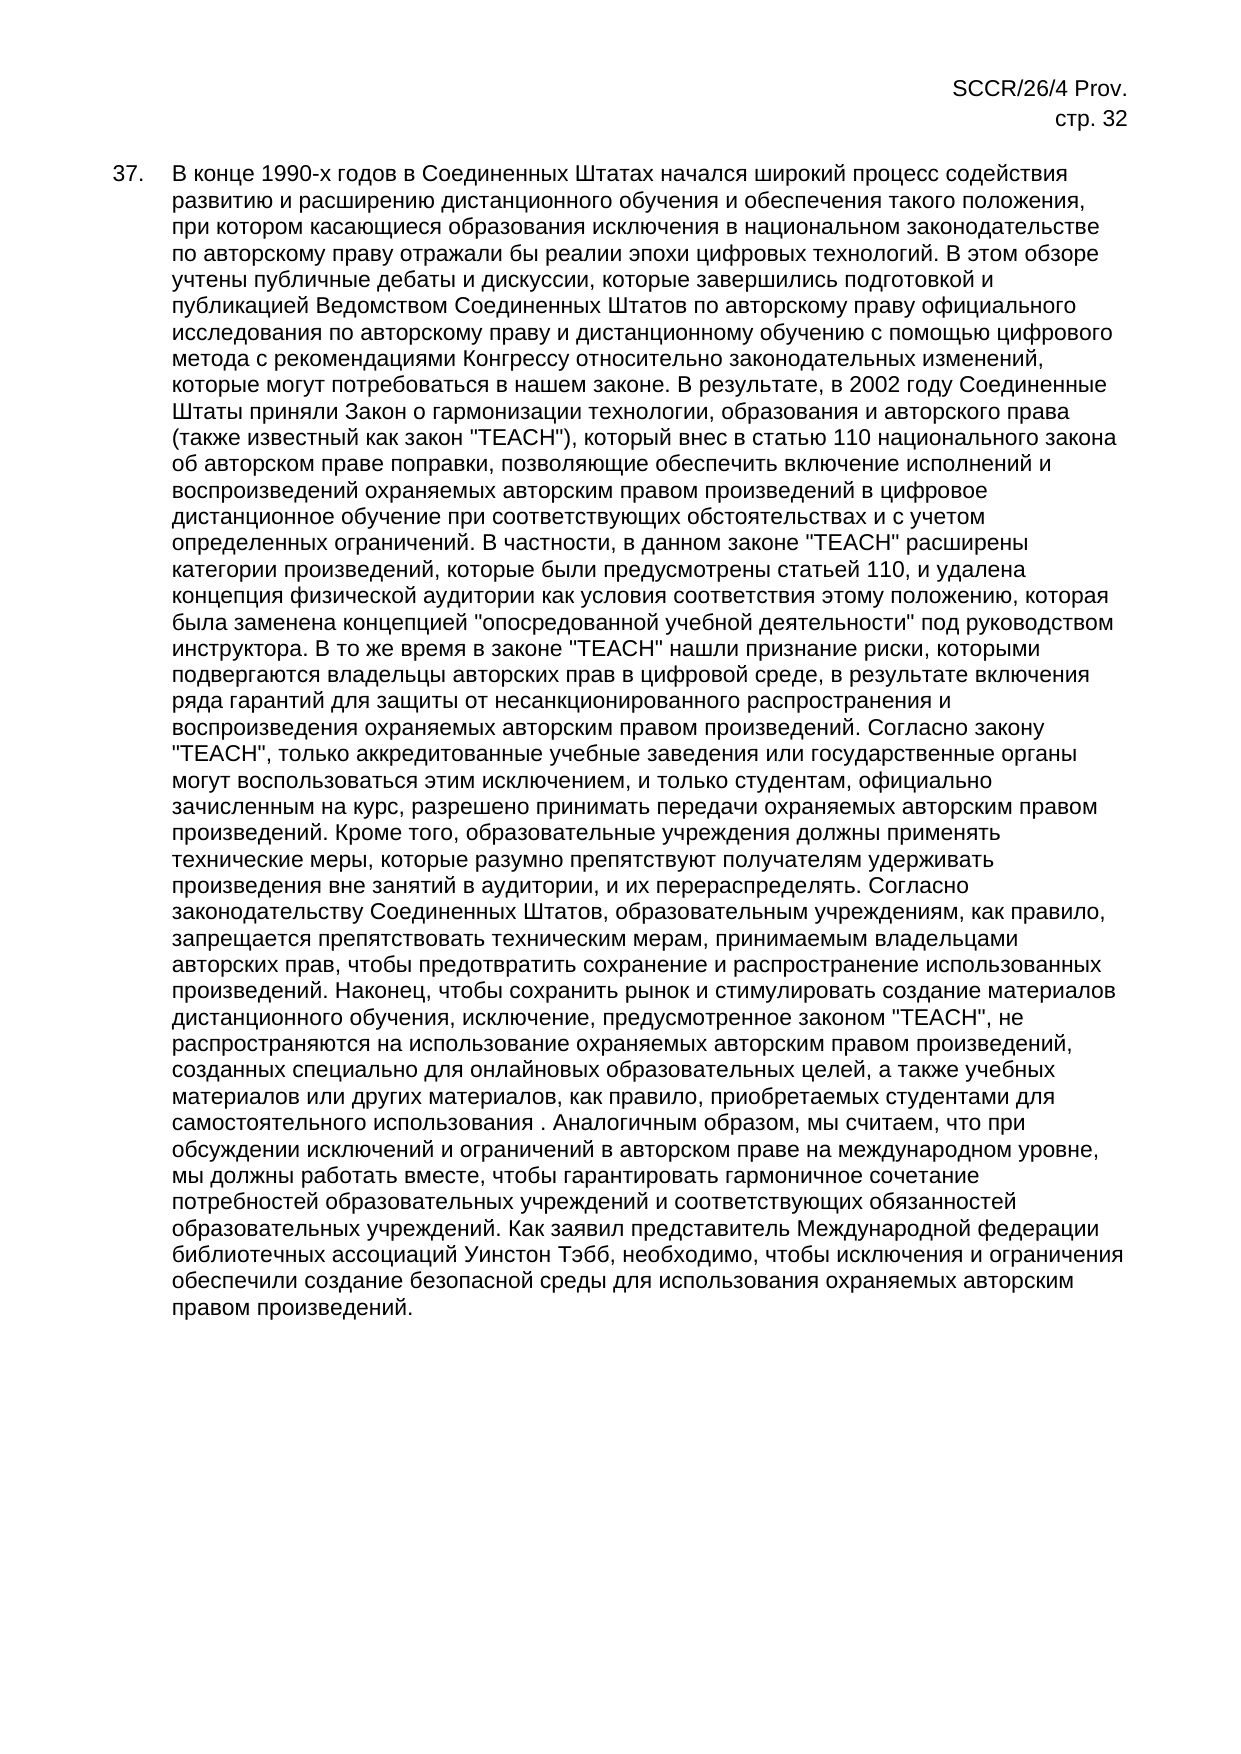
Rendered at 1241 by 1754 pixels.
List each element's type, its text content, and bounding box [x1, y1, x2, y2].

list 37. В конце 1990-х годов в Соединенных Штатах начался широкий процесс содействия развитию и расширению дистанционного обучения и обеспечения такого положения, при котором касающиеся образования исключения в национальном законодательстве по авторскому праву отражали бы реалии эпохи цифровых технологий. В этом обзоре учтены публичные дебаты и дискуссии, которые завершились подготовкой и публикацией Ведомством Соединенных Штатов по авторскому праву официального исследования по авторскому праву и дистанционному обучению с помощью цифрового метода с рекомендациями Конгрессу относительно законодательных изменений, которые могут потребоваться в нашем законе. В результате, в 2002 году Соединенные Штаты приняли Закон о гармонизации технологии, образования и авторского права (также известный как закон "TEACH"), который внес в статью 110 национального закона об авторском праве поправки, позволяющие обеспечить включение исполнений и воспроизведений охраняемых авторским правом произведений в цифровое дистанционное обучение при соответствующих обстоятельствах и с учетом определенных ограничений. В частности, в данном законе "TEACH" расширены категории произведений, которые были предусмотрены статьей 110, и удалена концепция физической аудитории как условия соответствия этому положению, которая была заменена концепцией "опосредованной учебной деятельности" под руководством инструктора. В то же время в законе "TEACH" нашли признание риски, которыми подвергаются владельцы авторских прав в цифровой среде, в результате включения ряда гарантий для защиты от несанкционированного распространения и воспроизведения охраняемых авторским правом произведений. Согласно закону "TEACH", только аккредитованные учебные заведения или государственные органы могут воспользоваться этим исключением, и только студентам, официально зачисленным на курс, разрешено принимать передачи охраняемых авторским правом произведений. Кроме того, образовательные учреждения должны применять технические меры, которые разумно препятствуют получателям удерживать произведения вне занятий в аудитории, и их перераспределять. Согласно законодательству Соединенных Штатов, образовательным учреждениям, как правило, запрещается препятствовать техническим мерам, принимаемым владельцами авторских прав, чтобы предотвратить сохранение и распространение использованных произведений. Наконец, чтобы сохранить рынок и стимулировать создание материалов дистанционного обучения, исключение, предусмотренное законом "TEACH", не распространяются на использование охраняемых авторским правом произведений, созданных специально для онлайновых образовательных целей, а также учебных материалов или других материалов, как правило, приобретаемых студентами для самостоятельного использования . Аналогичным образом, мы считаем, что при обсуждении исключений и ограничений в авторском праве на международном уровне, мы должны работать вместе, чтобы гарантировать гармоничное сочетание потребностей образовательных учреждений и соответствующих обязанностей образовательных учреждений. Как заявил представитель Международной федерации библиотечных ассоциаций Уинстон Тэбб, необходимо, чтобы исключения и ограничения обеспечили создание безопасной среды для использования охраняемых авторским правом произведений. [112, 160, 1128, 1320]
